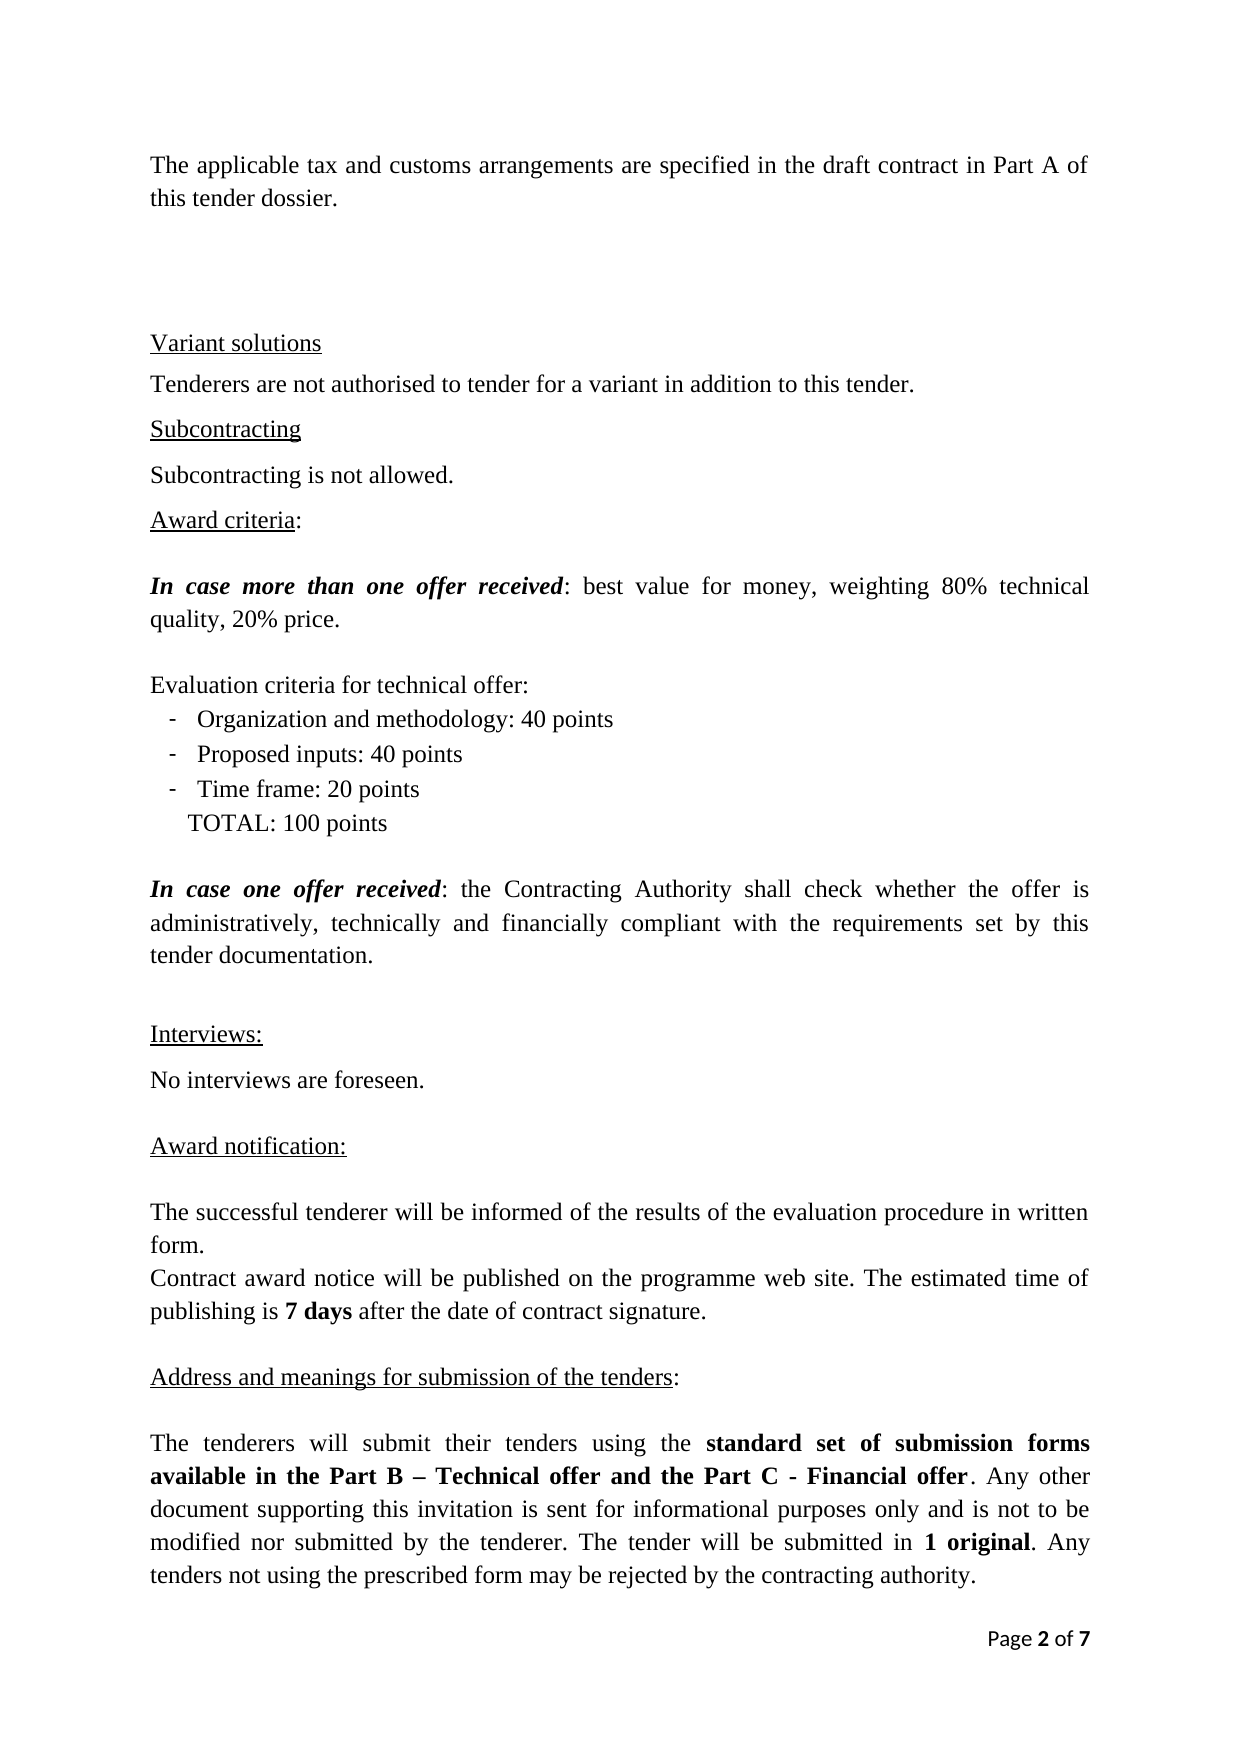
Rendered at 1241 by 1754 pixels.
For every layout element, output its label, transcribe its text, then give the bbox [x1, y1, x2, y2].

text The applicable tax and customs arrangements are specified in the draft contract in Part A of this tender dossier. [150, 150, 1090, 212]
list Organization and methodology: 40 points [169, 703, 1090, 734]
list Award notification: [150, 1131, 1090, 1159]
text Address and meanings for submission of the tenders: [150, 1362, 1090, 1391]
text Tenderers are not authorised to tender for a variant in addition to this tender. [150, 369, 1090, 398]
text Contract award notice will be published on the programme web site. The estimated time of publishing is 7 days after the date of contract signature. [150, 1263, 1090, 1324]
list No interviews are foreseen. [150, 1065, 1090, 1093]
list Proposed inputs: 40 points [169, 738, 1090, 769]
text The successful tenderer will be informed of the results of the evaluation procedure in written form. [150, 1197, 1090, 1258]
text Subcontracting [150, 414, 1090, 443]
text Award criteria: [150, 505, 1090, 534]
text Subcontracting is not allowed. [150, 460, 1090, 489]
text Evaluation criteria for technical offer: [150, 671, 1090, 699]
text In case one offer received: the Contracting Authority shall check whether the offer is administratively, technically and financially compliant with the requirements set by this tender documentation. [150, 874, 1090, 969]
list Time frame: 20 points [169, 773, 1090, 804]
text Variant solutions [150, 328, 1090, 356]
text TOTAL: 100 points [150, 808, 1090, 837]
text Interviews: [150, 1019, 1090, 1048]
text The tenderers will submit their tenders using the standard set of submission forms available in the Part B – Technical offer and the Part C - Financial offer. Any other document supporting this invitation is sent for informational purposes only and is not to be modified nor submitted by the tenderer. The tender will be submitted in 1 original. Any tenders not using the prescribed form may be rejected by the contracting authority. [150, 1428, 1090, 1589]
text In case more than one offer received: best value for money, weighting 80% technical quality, 20% price. [150, 571, 1090, 633]
